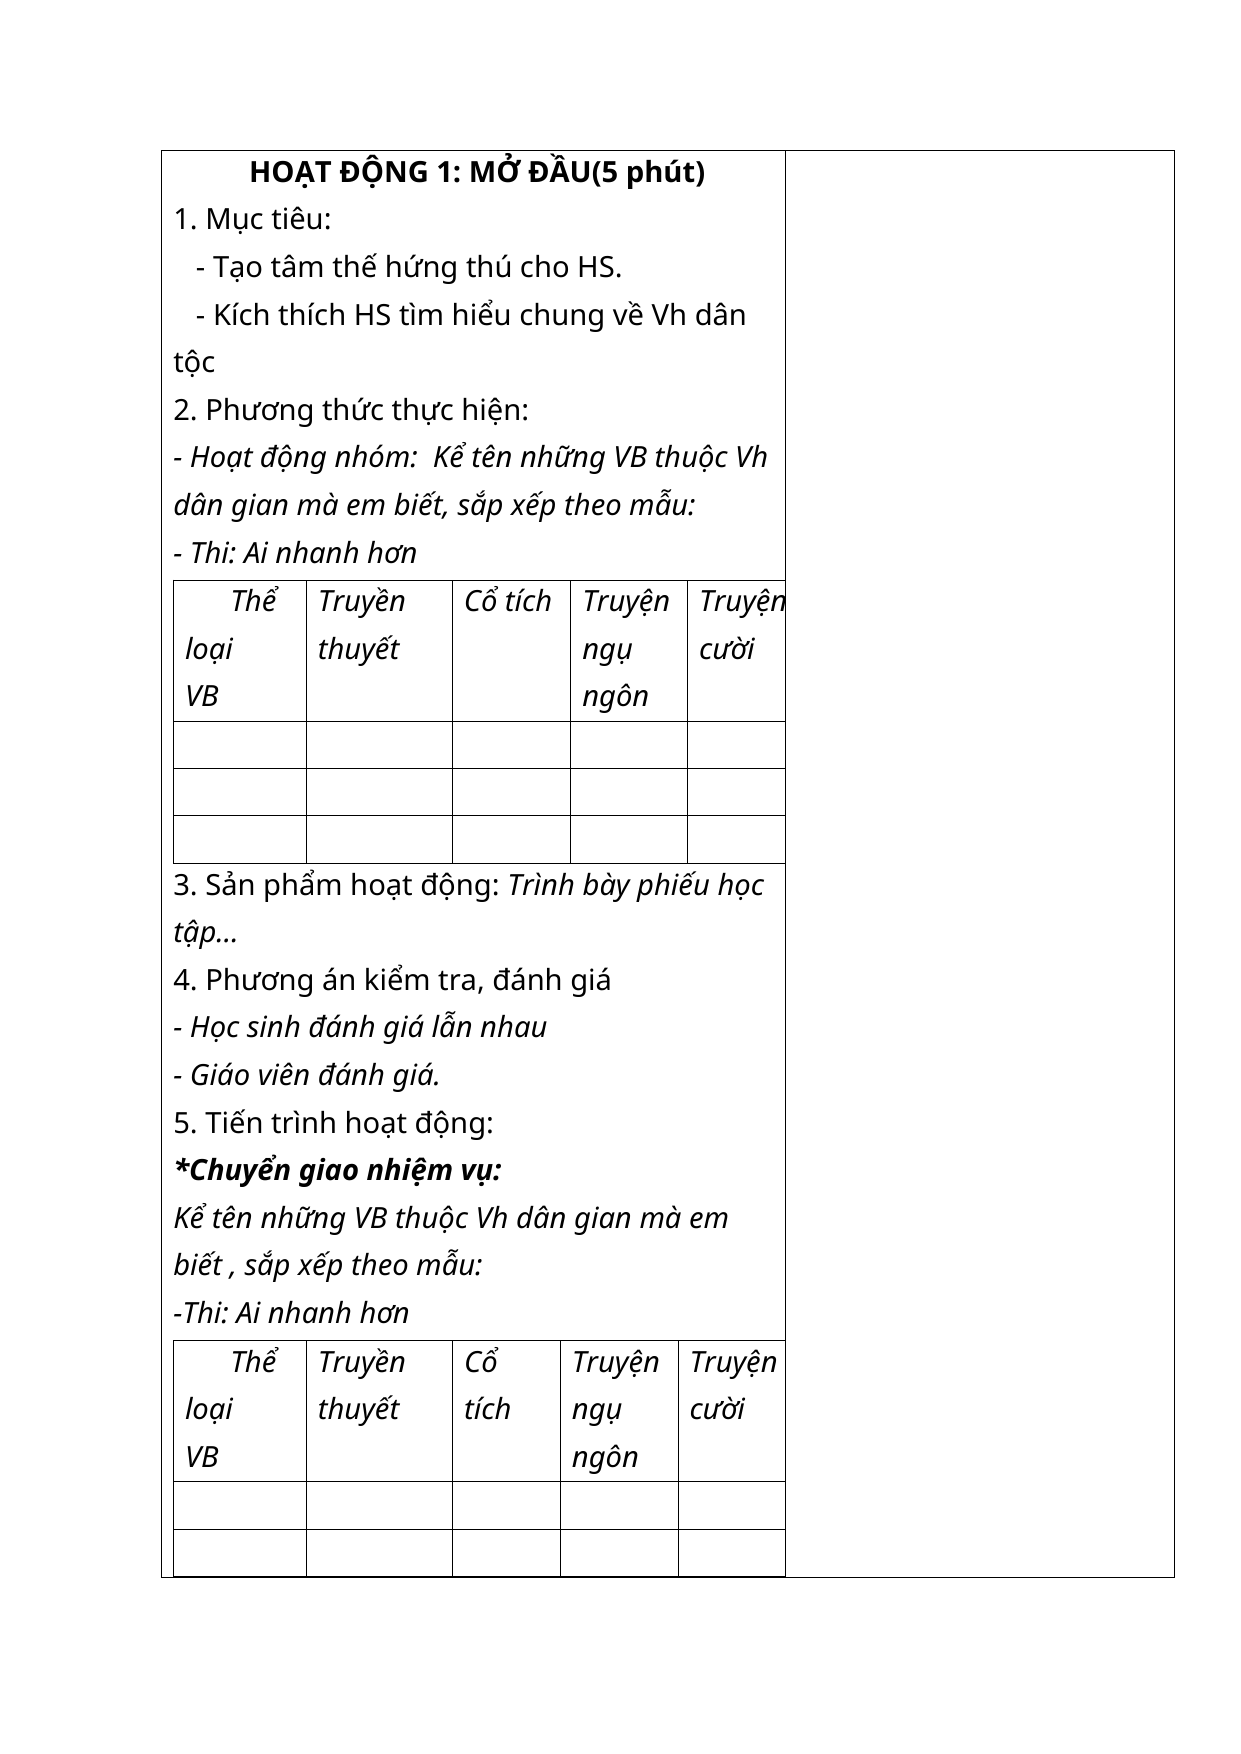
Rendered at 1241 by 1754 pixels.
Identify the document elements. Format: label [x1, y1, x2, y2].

table_cell [162, 151, 785, 1577]
table_cell [786, 151, 1174, 1577]
